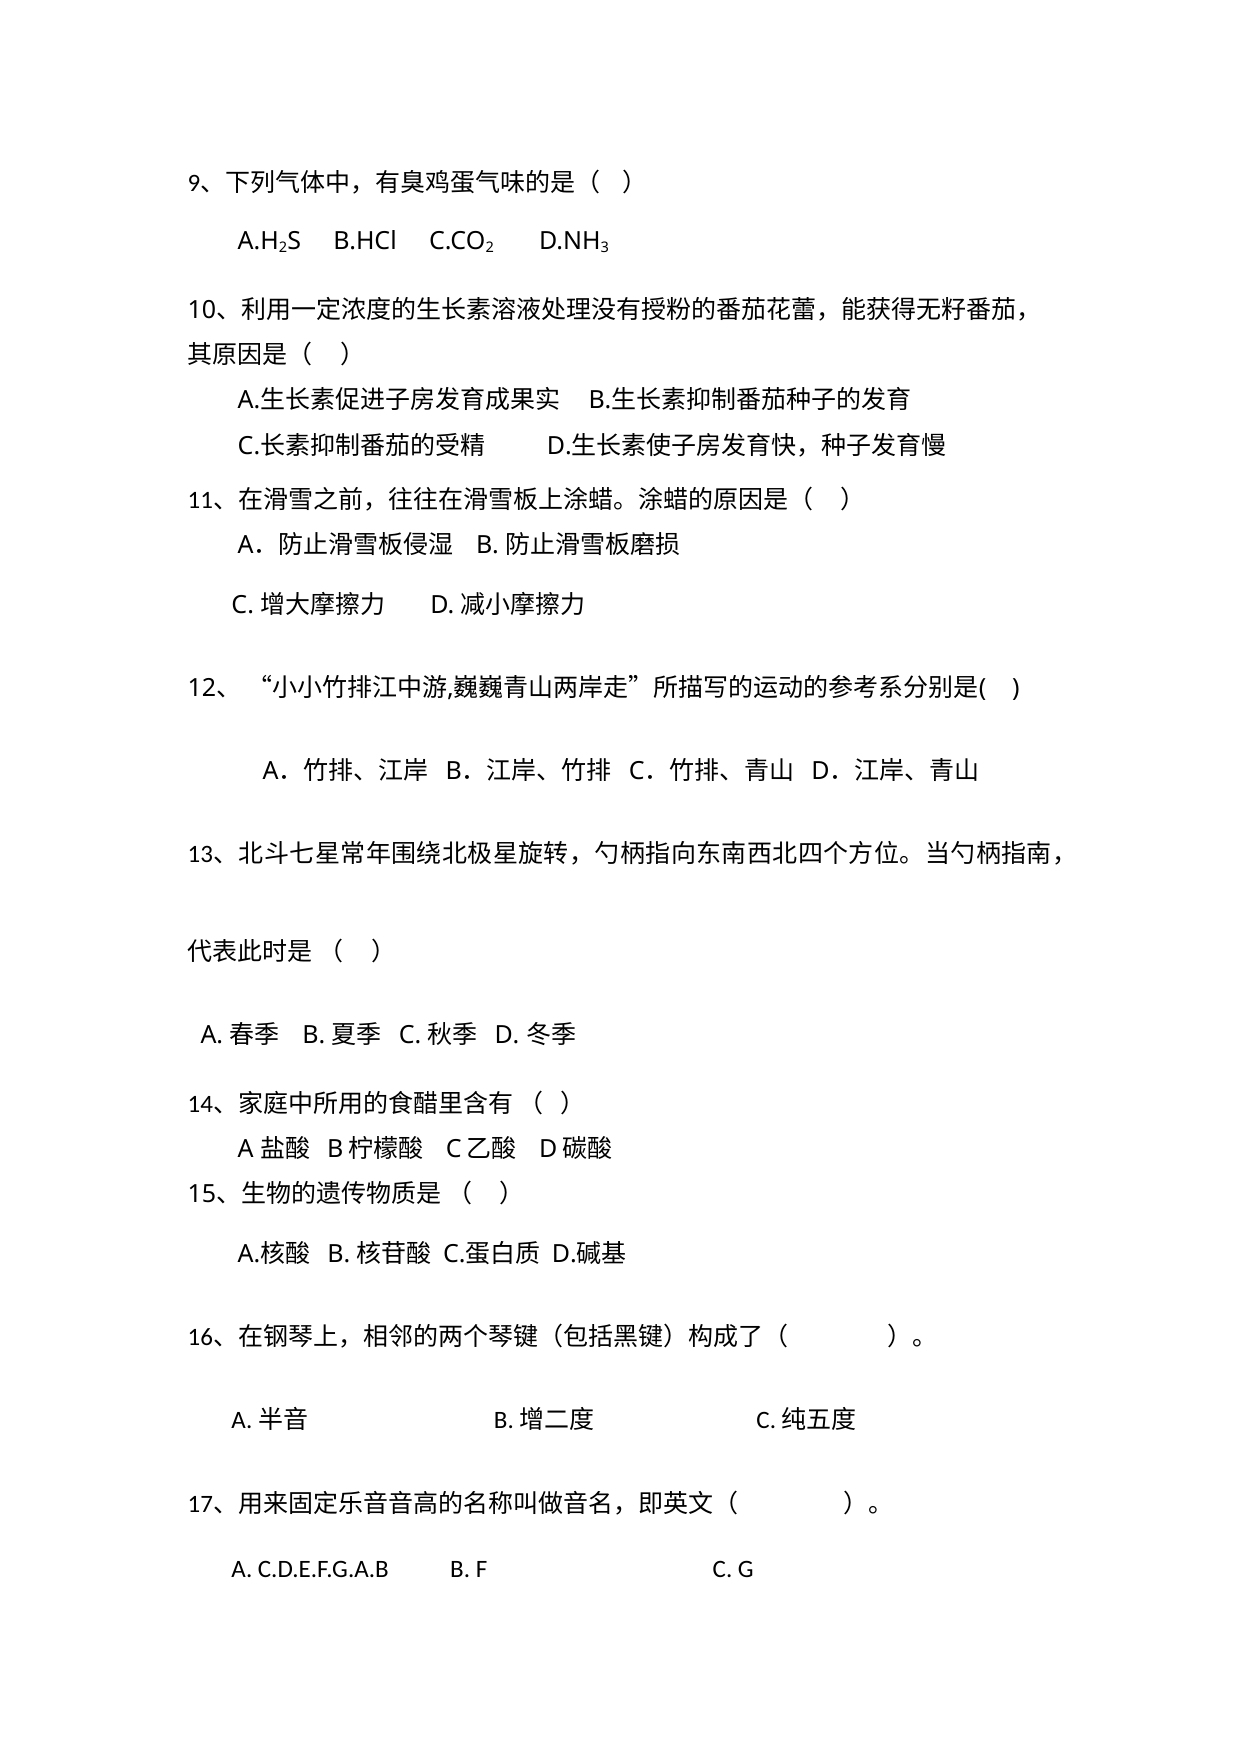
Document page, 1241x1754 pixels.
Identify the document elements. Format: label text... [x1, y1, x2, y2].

text 15、生物的遗传物质是 （ ） [187, 1174, 1053, 1210]
text A．防止滑雪板侵湿 B. 防止滑雪板磨损 [187, 525, 1053, 561]
text C. 增大摩擦力 D. 减小摩擦力 [187, 570, 1053, 635]
text A. C.D.E.F.G.A.B B. F C. G [187, 1552, 1053, 1584]
text 13、北斗七星常年围绕北极星旋转，勺柄指向东南西北四个方位。当勺柄指南，代表此时是 （ ） [187, 819, 1053, 982]
text 14、家庭中所用的食醋里含有 （ ） [187, 1083, 1053, 1119]
text C.长素抑制番茄的受精 D.生长素使子房发育快，种子发育慢 [187, 425, 1053, 461]
text 16、在钢琴上，相邻的两个琴键（包括黑键）构成了（ ）。 [187, 1302, 1053, 1367]
text A. 半音 B. 增二度 C. 纯五度 [187, 1386, 1053, 1451]
text 12、 “小小竹排江中游,巍巍青山两岸走”所描写的运动的参考系分别是( ) [187, 653, 1053, 718]
text A．竹排、江岸 B．江岸、竹排 C．竹排、青山 D．江岸、青山 [187, 736, 1053, 801]
text 11、在滑雪之前，往往在滑雪板上涂蜡。涂蜡的原因是（ ） [187, 479, 1053, 516]
text 10、利用一定浓度的生长素溶液处理没有授粉的番茄花蕾，能获得无籽番茄，其原因是（ ） [187, 289, 1053, 371]
text A.生长素促进子房发育成果实 B.生长素抑制番茄种子的发育 [187, 380, 1053, 416]
text A. 春季 B. 夏季 C. 秋季 D. 冬季 [187, 1000, 1053, 1065]
text 9、下列气体中，有臭鸡蛋气味的是（ ） [187, 162, 1053, 198]
text A.核酸 B. 核苷酸 C.蛋白质 D.碱基 [187, 1219, 1053, 1284]
text 17、用来固定乐音音高的名称叫做音名，即英文（ ）。 [187, 1469, 1053, 1534]
text A 盐酸 B柠檬酸 C乙酸 D碳酸 [187, 1129, 1053, 1165]
text A.H2S B.HCl C.CO2 D.NH3 [187, 207, 1053, 272]
